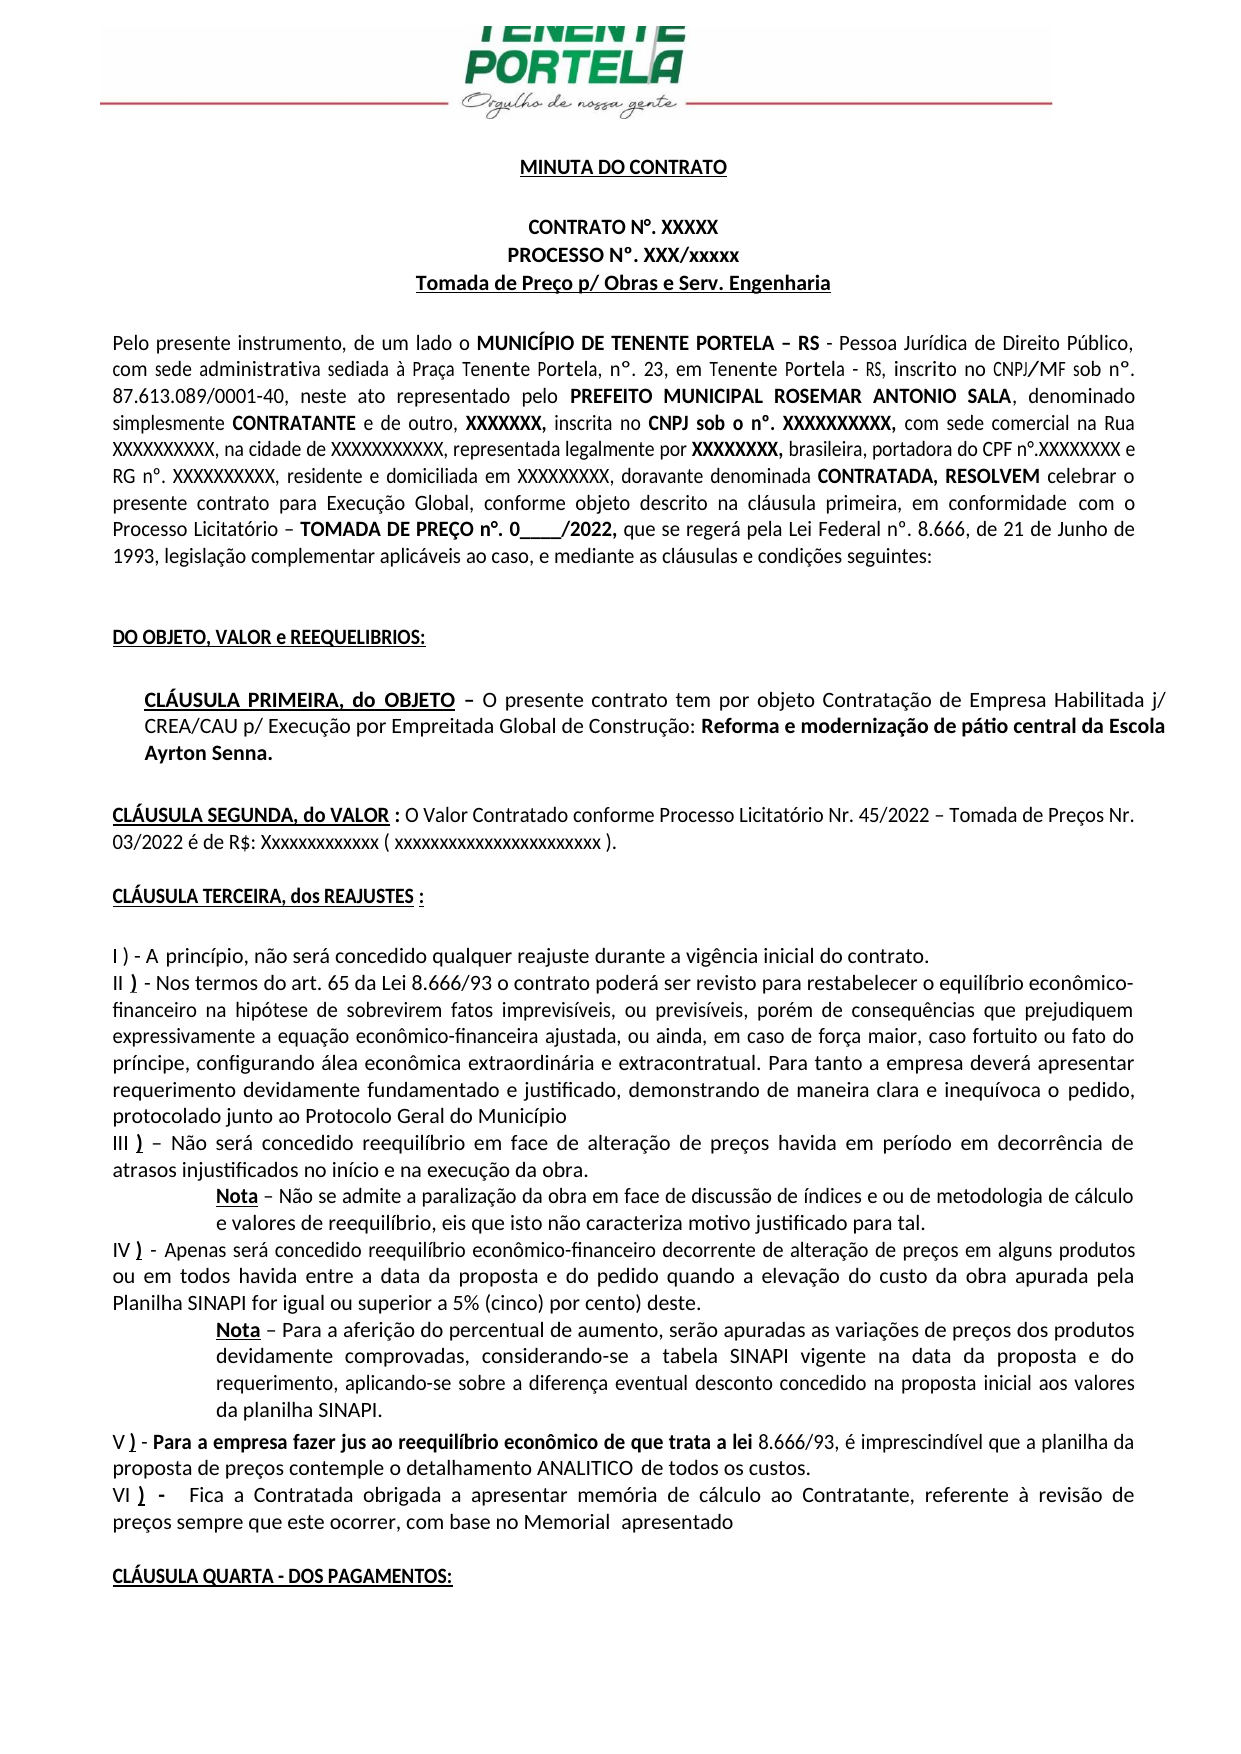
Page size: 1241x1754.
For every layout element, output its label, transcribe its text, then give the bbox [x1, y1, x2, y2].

list ) - A princípio, não será concedido qualquer reajuste durante a vigência inicial do contrato. [112, 942, 1184, 969]
list ) - Para a empresa fazer jus ao reequilíbrio econômico de que trata a lei 8.666/93, é imprescindível que a planilha da proposta de preços contemple o detalhamento ANALITICO de todos os custos. [112, 1428, 1135, 1481]
text Tomada de Preço p/ Obras e Serv. Engenharia [130, 269, 1117, 296]
picture [100, 26, 1053, 119]
text Nota – Não se admite a paralização da obra em face de discussão de índices e ou de metodologia de cálculo e valores de reequilíbrio, eis que isto não caracteriza motivo justificado para tal. [216, 1183, 1135, 1236]
list ) - Apenas será concedido reequilíbrio econômico-financeiro decorrente de alteração de preços em alguns produtos ou em todos havida entre a data da proposta e do pedido quando a elevação do custo da obra apurada pela Planilha SINAPI for igual ou superior a 5% (cinco) por cento) deste. [112, 1236, 1135, 1316]
text Pelo presente instrumento, de um lado o MUNICÍPIO DE TENENTE PORTELA – RS - Pessoa Jurídica de Direito Público, com sede administrativa sediada à Praça Tenente Portela, nº. 23, em Tenente Portela - RS, inscrito no CNPJ/MF sob nº. 87.613.089/0001-40, neste ato representado pelo PREFEITO MUNICIPAL ROSEMAR ANTONIO SALA, denominado simplesmente CONTRATANTE e de outro, XXXXXXX, inscrita no CNPJ sob o nº. XXXXXXXXXX, com sede comercial na Rua XXXXXXXXXX, na cidade de XXXXXXXXXXX, representada legalmente por XXXXXXXX, brasileira, portadora do CPF n°.XXXXXXXX e RG nº. XXXXXXXXXX, residente e domiciliada em XXXXXXXXX, doravante denominada CONTRATADA, RESOLVEM celebrar o presente contrato para Execução Global, conforme objeto descrito na cláusula primeira, em conformidade com o Processo Licitatório – TOMADA DE PREÇO n°. 0____/2022, que se regerá pela Lei Federal nº. 8.666, de 21 de Junho de 1993, legislação complementar aplicáveis ao caso, e mediante as cláusulas e condições seguintes: [112, 329, 1135, 569]
list ) - Fica a Contratada obrigada a apresentar memória de cálculo ao Contratante, referente à revisão de preços sempre que este ocorrer, com base no Memorial apresentado [112, 1481, 1135, 1534]
text CLÁUSULA TERCEIRA, dos REAJUSTES : [112, 883, 1184, 909]
text MINUTA DO CONTRATO [130, 153, 1117, 179]
text CLÁUSULA SEGUNDA, do VALOR : O Valor Contratado conforme Processo Licitatório Nr. 45/2022 – Tomada de Preços Nr. 03/2022 é de R$: Xxxxxxxxxxxxx ( xxxxxxxxxxxxxxxxxxxxxxx ). [112, 802, 1146, 855]
text DO OBJETO, VALOR e REEQUELIBRIOS: [112, 623, 1184, 650]
list ) – Não será concedido reequilíbrio em face de alteração de preços havida em período em decorrência de atrasos injustificados no início e na execução da obra. [112, 1129, 1135, 1182]
text CONTRATO N°. XXXXX [130, 213, 1117, 239]
subtitle CLÁUSULA QUARTA - DOS PAGAMENTOS: [112, 1562, 1184, 1589]
subtitle CLÁUSULA PRIMEIRA, do OBJETO – O presente contrato tem por objeto Contratação de Empresa Habilitada j/ CREA/CAU p/ Execução por Empreitada Global de Construção: Reforma e modernização de pátio central da Escola Ayrton Senna. [144, 687, 1166, 766]
list ) - Nos termos do art. 65 da Lei 8.666/93 o contrato poderá ser revisto para restabelecer o equilíbrio econômico- financeiro na hipótese de sobrevirem fatos imprevisíveis, ou previsíveis, porém de consequências que prejudiquem expressivamente a equação econômico-financeira ajustada, ou ainda, em caso de força maior, caso fortuito ou fato do príncipe, configurando álea econômica extraordinária e extracontratual. Para tanto a empresa deverá apresentar requerimento devidamente fundamentado e justificado, demonstrando de maneira clara e inequívoca o pedido, protocolado junto ao Protocolo Geral do Município [112, 969, 1135, 1129]
text Nota – Para a aferição do percentual de aumento, serão apuradas as variações de preços dos produtos devidamente comprovadas, considerando-se a tabela SINAPI vigente na data da proposta e do requerimento, aplicando-se sobre a diferença eventual desconto concedido na proposta inicial aos valores da planilha SINAPI. [216, 1316, 1135, 1423]
text PROCESSO Nº. XXX/xxxxx [130, 241, 1117, 268]
